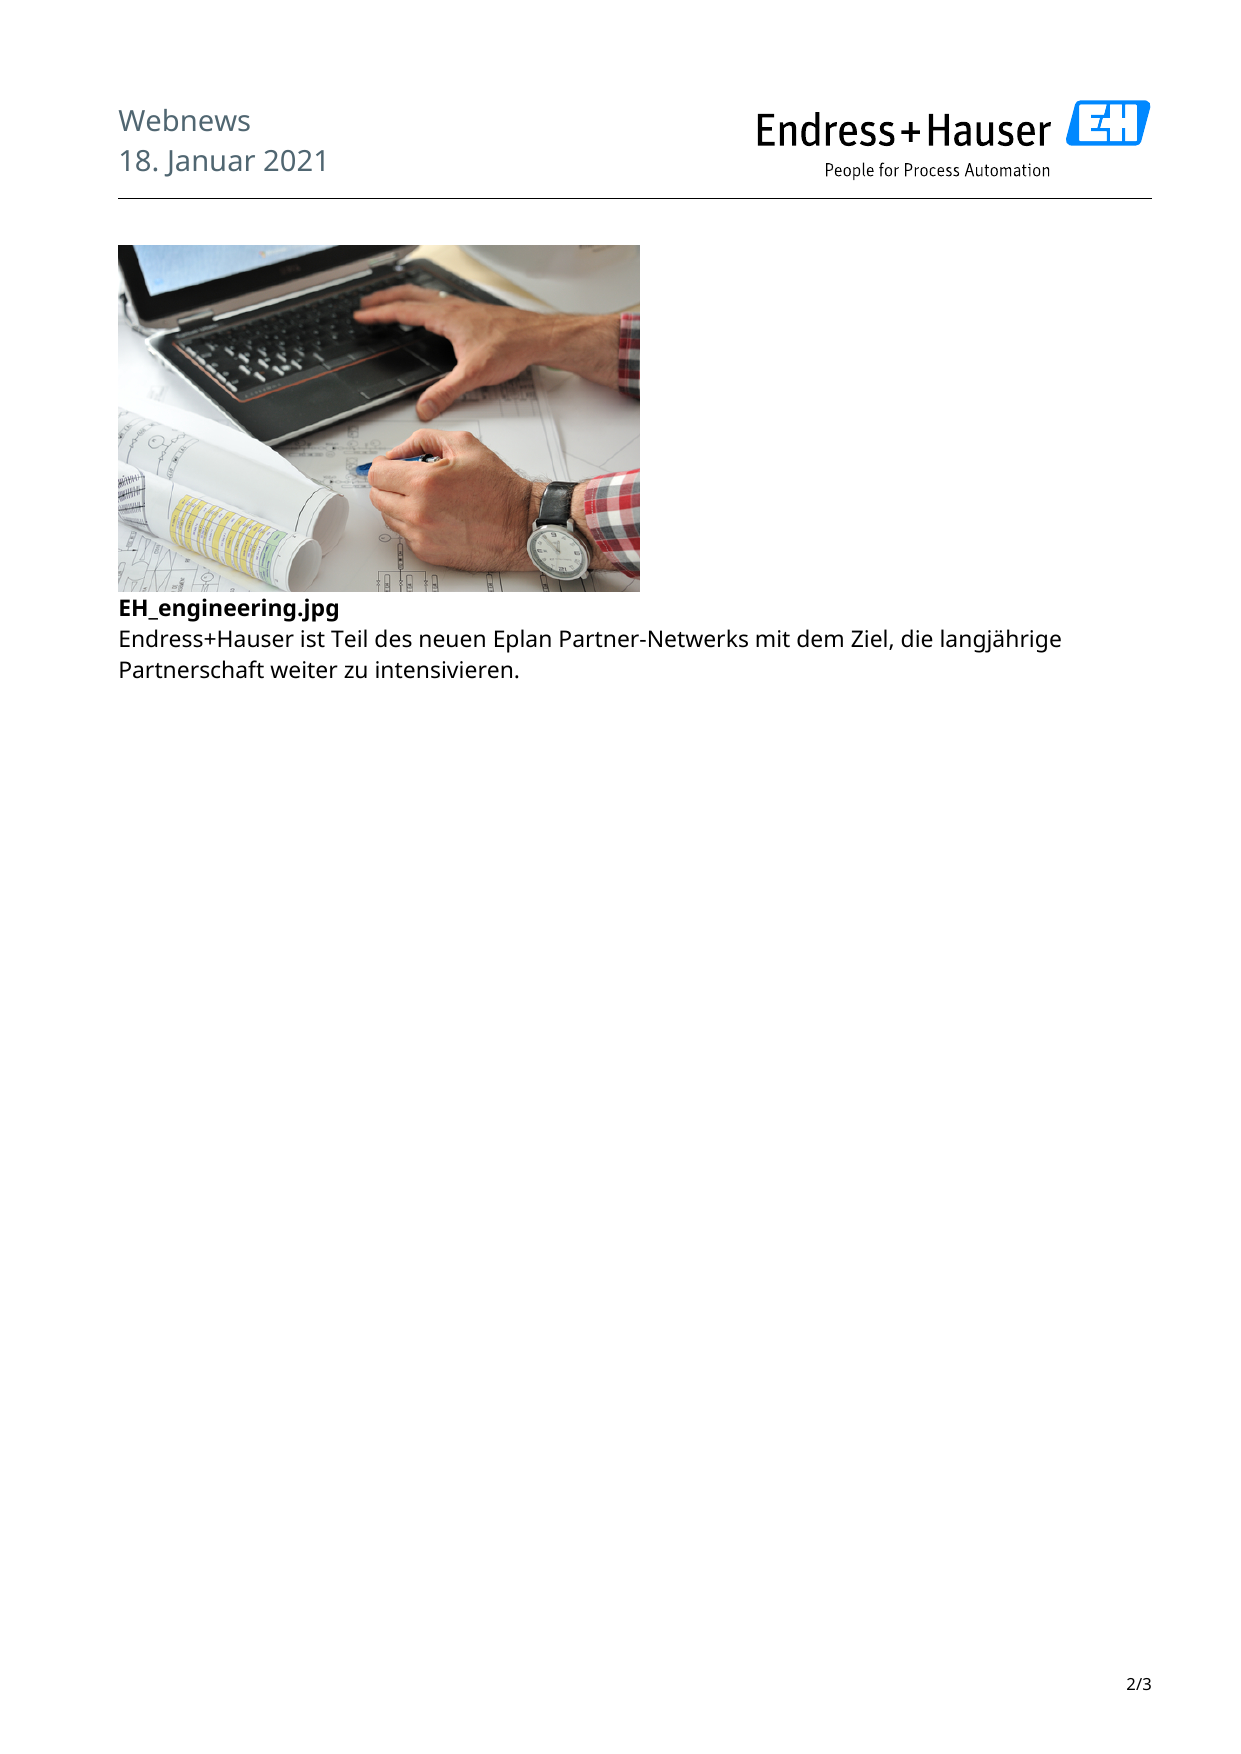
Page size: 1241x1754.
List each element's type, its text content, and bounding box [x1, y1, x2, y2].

picture [118, 245, 640, 592]
